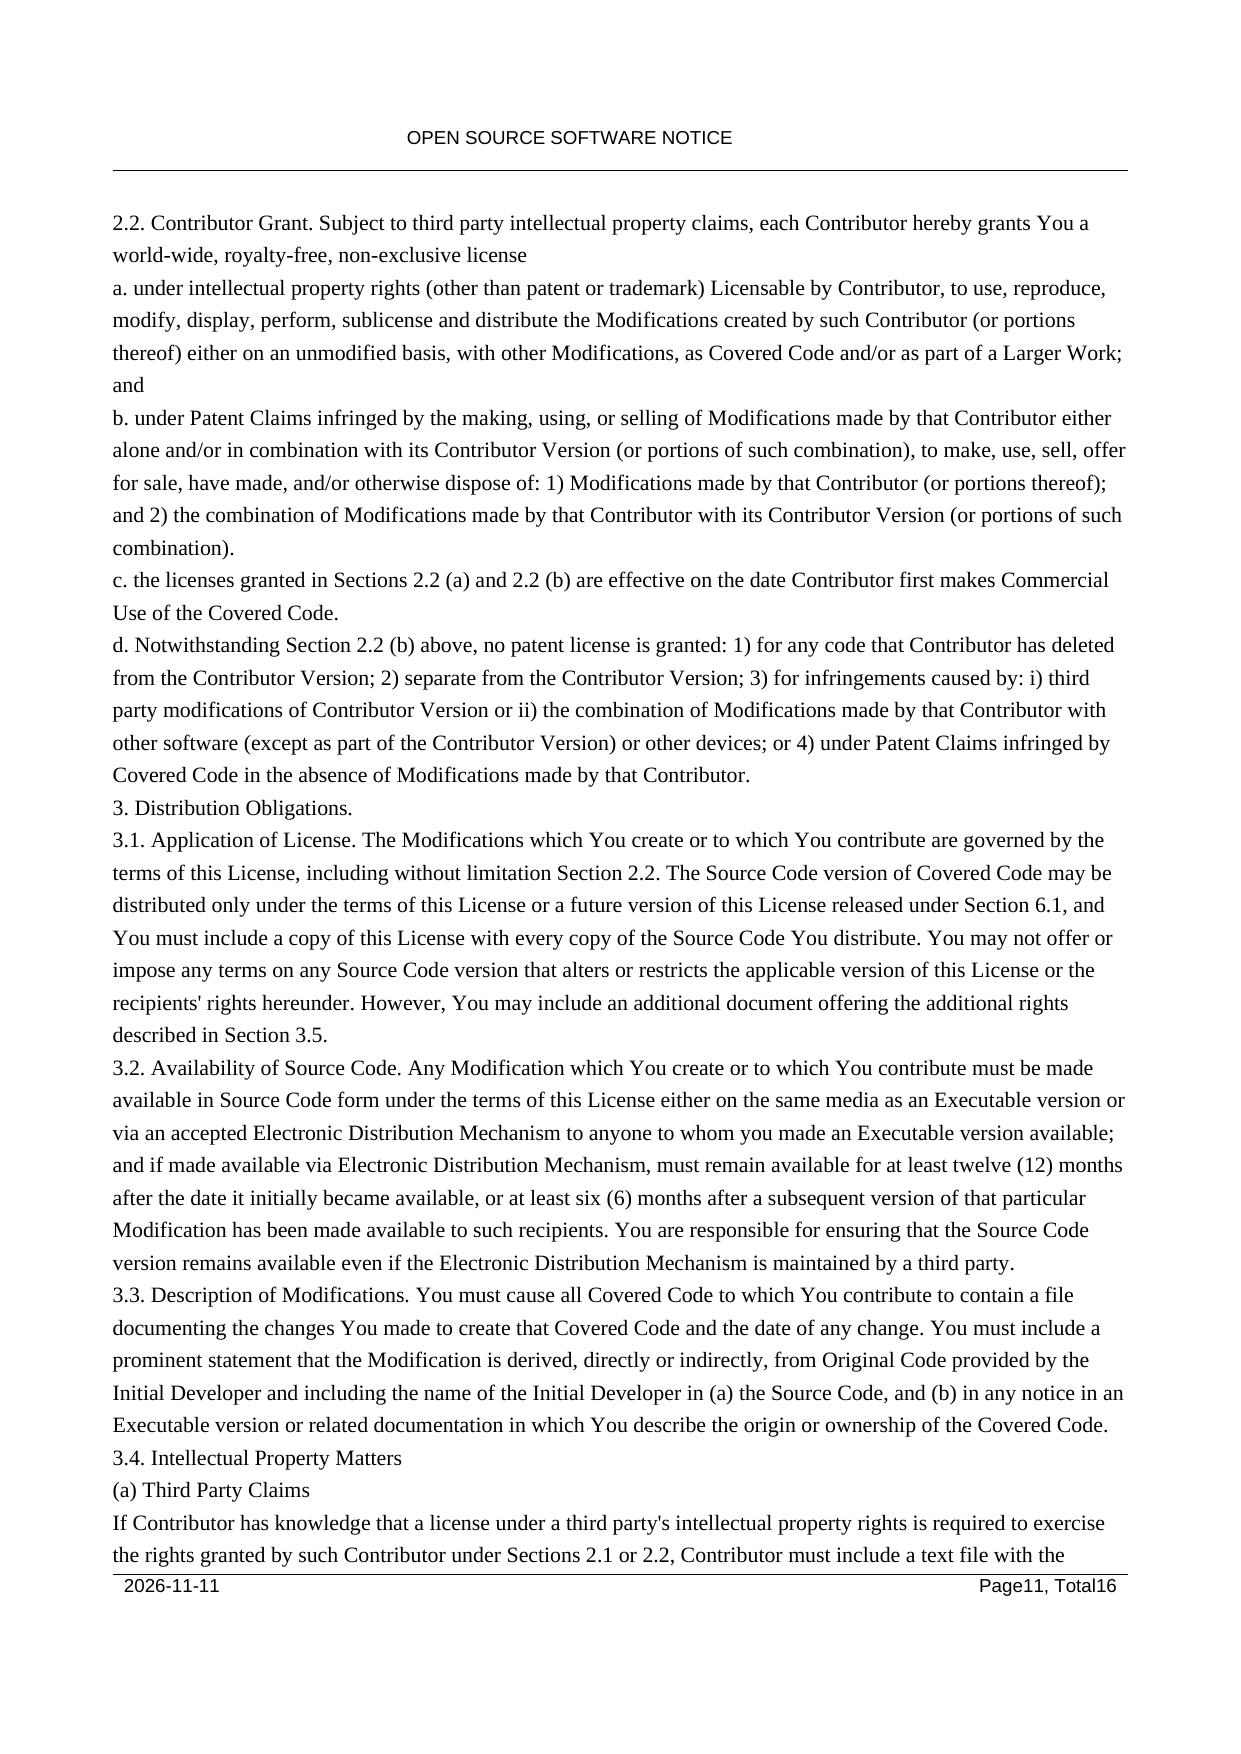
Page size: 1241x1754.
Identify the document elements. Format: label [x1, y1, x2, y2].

text [112, 206, 1128, 1571]
